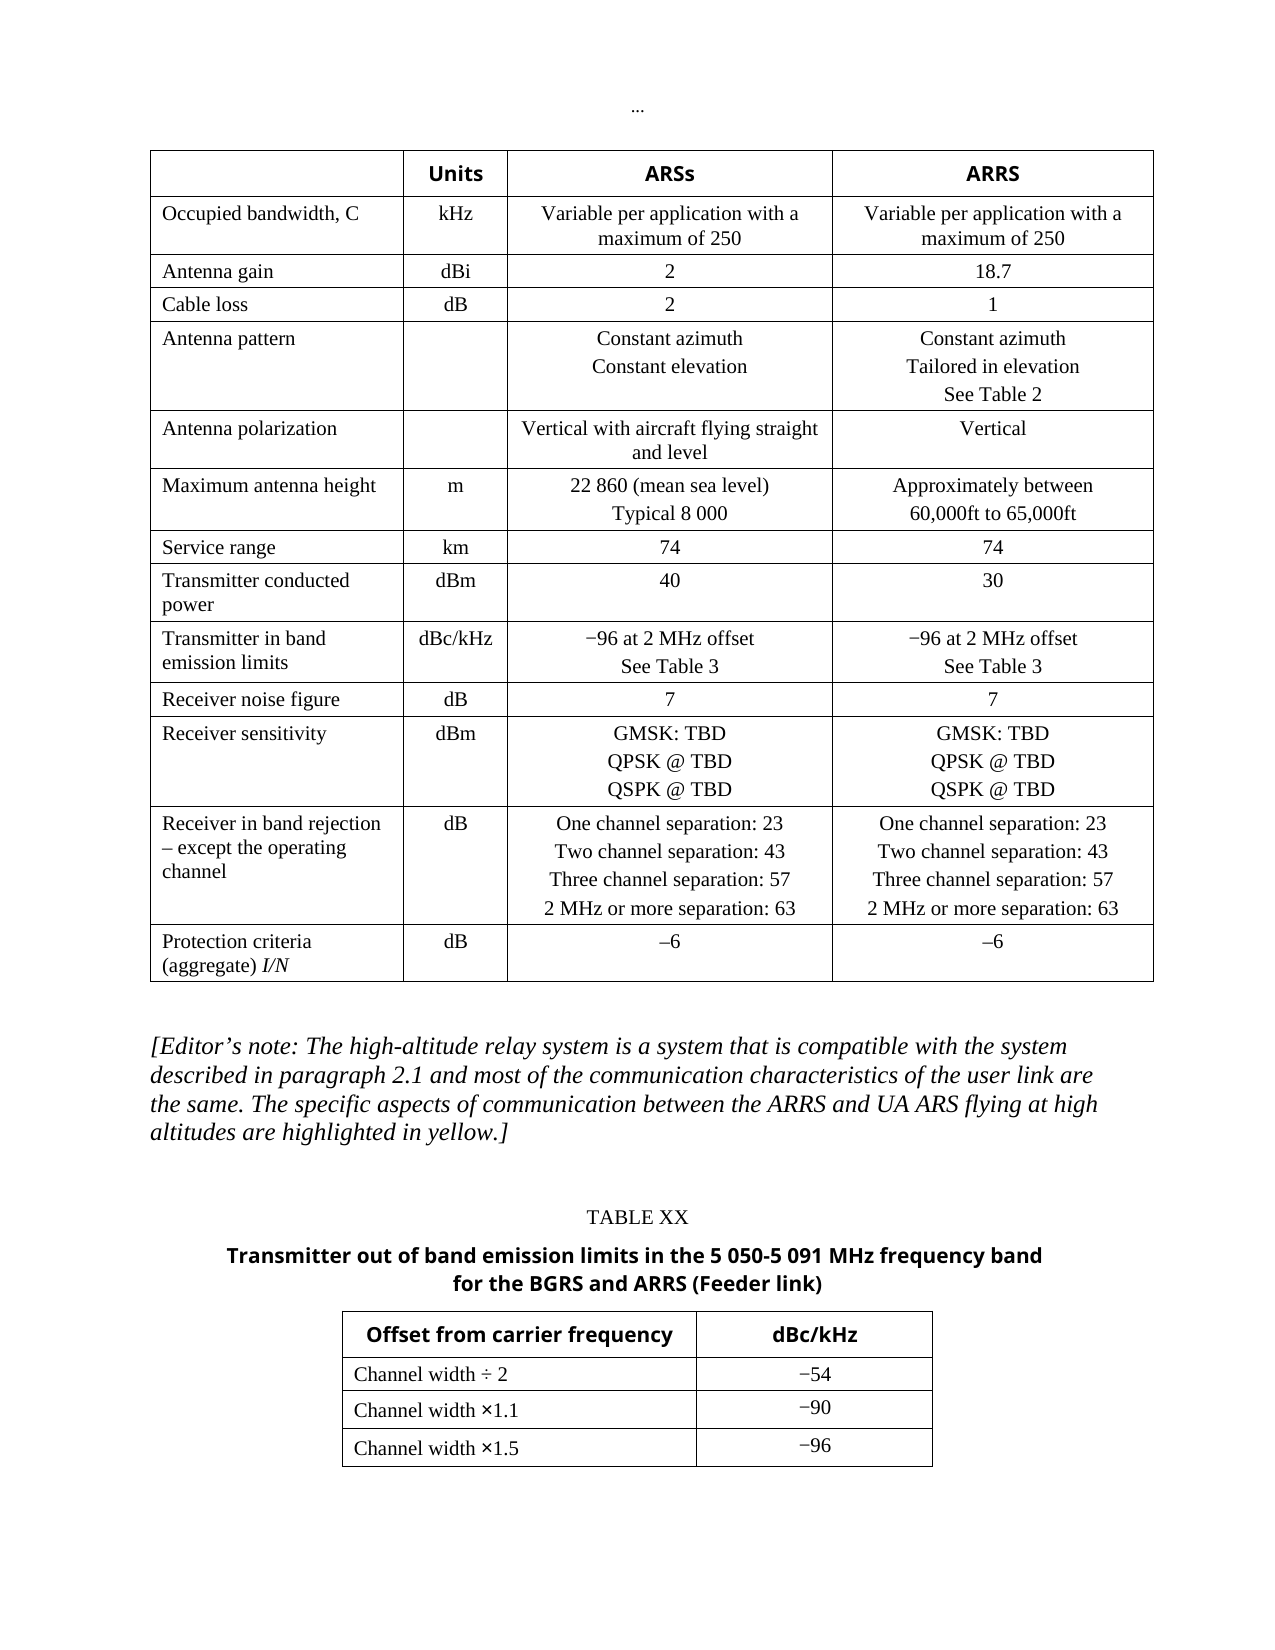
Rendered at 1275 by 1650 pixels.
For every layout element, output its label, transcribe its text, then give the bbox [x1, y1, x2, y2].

table_cell GMSK: TBD QPSK @ TBD QSPK @ TBD [508, 717, 832, 806]
table_cell Variable per application with a maximum of 250 [833, 197, 1153, 254]
table_cell Approximately between 60,000ft to 65,000ft [833, 469, 1153, 529]
table_cell Channel width ×1.5 [343, 1429, 696, 1466]
table_cell GMSK: TBD QPSK @ TBD QSPK @ TBD [833, 717, 1153, 806]
table_cell Receiver sensitivity [151, 717, 403, 806]
table_cell Variable per application with a maximum of 250 [508, 197, 832, 254]
table_cell Antenna pattern [151, 322, 403, 410]
table_cell −54 [697, 1358, 932, 1390]
table_cell Vertical [833, 411, 1153, 468]
table_cell −96 at 2 MHz offset See Table 3 [833, 622, 1153, 682]
table_cell Maximum antenna height [151, 469, 403, 529]
text [Editor’s note: The high-altitude relay system is a system that is compatible with the system described in paragraph 2.1 and most of the communication characteristics of the user link are the same. The specific aspects of communication between the ARRS and UA ARS flying at high altitudes are highlighted in yellow.] [150, 1031, 1125, 1146]
table_cell One channel separation: 23 Two channel separation: 43 Three channel separation: 57 2 MHz or more separation: 63 [833, 807, 1153, 924]
table_cell 2 [508, 255, 832, 287]
table_cell Protection criteria (aggregate) I/N [151, 925, 403, 981]
table_cell ‒6 [508, 925, 832, 981]
text Transmitter out of band emission limits in the 5 050-5 091 MHz frequency band for the BGRS and ARRS (Feeder link) [150, 1241, 1125, 1298]
table_cell dB [404, 925, 507, 981]
table_cell m [404, 469, 507, 529]
table_cell kHz [404, 197, 507, 254]
table_cell km [404, 531, 507, 563]
table_cell −96 at 2 MHz offset See Table 3 [508, 622, 832, 682]
table_cell dB [404, 288, 507, 321]
table_cell 7 [508, 683, 832, 716]
table_cell Antenna gain [151, 255, 403, 287]
table_cell dBm [404, 717, 507, 806]
table_cell Cable loss [151, 288, 403, 321]
table_cell Channel width ×1.1 [343, 1391, 696, 1428]
table_cell Channel width ÷ 2 [343, 1358, 696, 1390]
table_cell dB [404, 807, 507, 924]
table_header dBc/kHz [697, 1312, 932, 1357]
table_cell dB [404, 683, 507, 716]
table_cell 74 [833, 531, 1153, 563]
table_cell dBm [404, 564, 507, 621]
table_cell Receiver in band rejection – except the operating channel [151, 807, 403, 924]
table_cell 7 [833, 683, 1153, 716]
table_cell Transmitter conducted power [151, 564, 403, 621]
table_cell Service range [151, 531, 403, 563]
table_header ARRS [833, 151, 1153, 196]
table_cell 74 [508, 531, 832, 563]
table_cell Antenna polarization [151, 411, 403, 468]
table_header ARSs [508, 151, 832, 196]
table_cell dBc/kHz [404, 622, 507, 682]
table_cell 40 [508, 564, 832, 621]
table_cell 18.7 [833, 255, 1153, 287]
table_cell [404, 322, 507, 410]
table_cell 1 [833, 288, 1153, 321]
table_cell 30 [833, 564, 1153, 621]
table_cell Constant azimuth Constant elevation [508, 322, 832, 410]
table_cell Transmitter in band emission limits [151, 622, 403, 682]
table_cell Constant azimuth Tailored in elevation See Table 2 [833, 322, 1153, 410]
table_cell 2 [508, 288, 832, 321]
table_header Offset from carrier frequency [343, 1312, 696, 1357]
table_header Units [404, 151, 507, 196]
table_cell ‒6 [833, 925, 1153, 981]
table_cell −90 [697, 1391, 932, 1428]
table_cell dBi [404, 255, 507, 287]
text TABLE XX [150, 1204, 1125, 1229]
table_cell 22 860 (mean sea level) Typical 8 000 [508, 469, 832, 529]
table_cell One channel separation: 23 Two channel separation: 43 Three channel separation: 57 2 MHz or more separation: 63 [508, 807, 832, 924]
table_cell Receiver noise figure [151, 683, 403, 716]
table_cell −96 [697, 1429, 932, 1466]
table_header [151, 151, 403, 196]
table_cell [404, 411, 507, 468]
table_cell Vertical with aircraft flying straight and level [508, 411, 832, 468]
table_cell Occupied bandwidth, C [151, 197, 403, 254]
